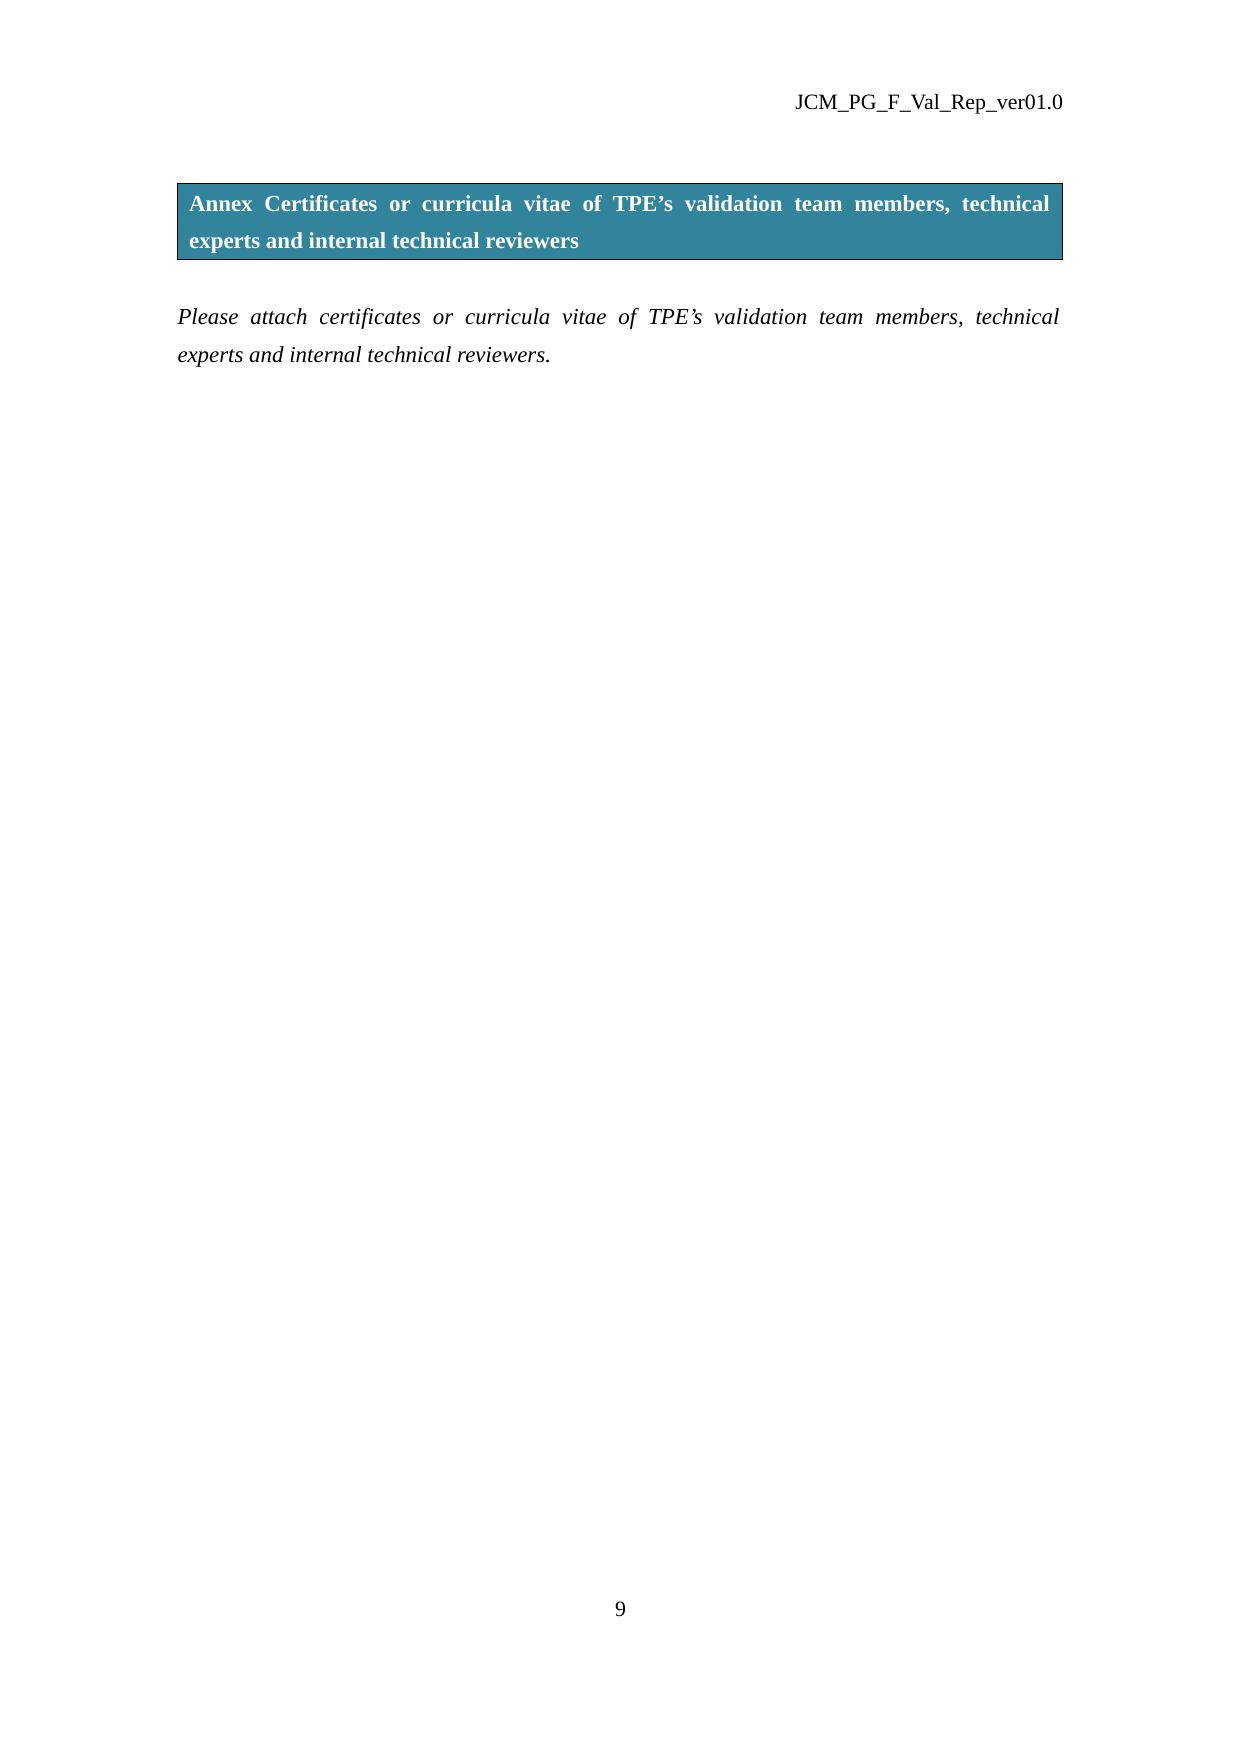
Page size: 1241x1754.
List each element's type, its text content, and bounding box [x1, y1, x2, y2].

text Please attach certificates or curricula vitae of TPE’s validation team members, technical experts and internal technical reviewers. [177, 298, 1063, 373]
table_header Annex Certificates or curricula vitae of TPE’s validation team members, technical experts and internal technical reviewers [178, 184, 1062, 259]
